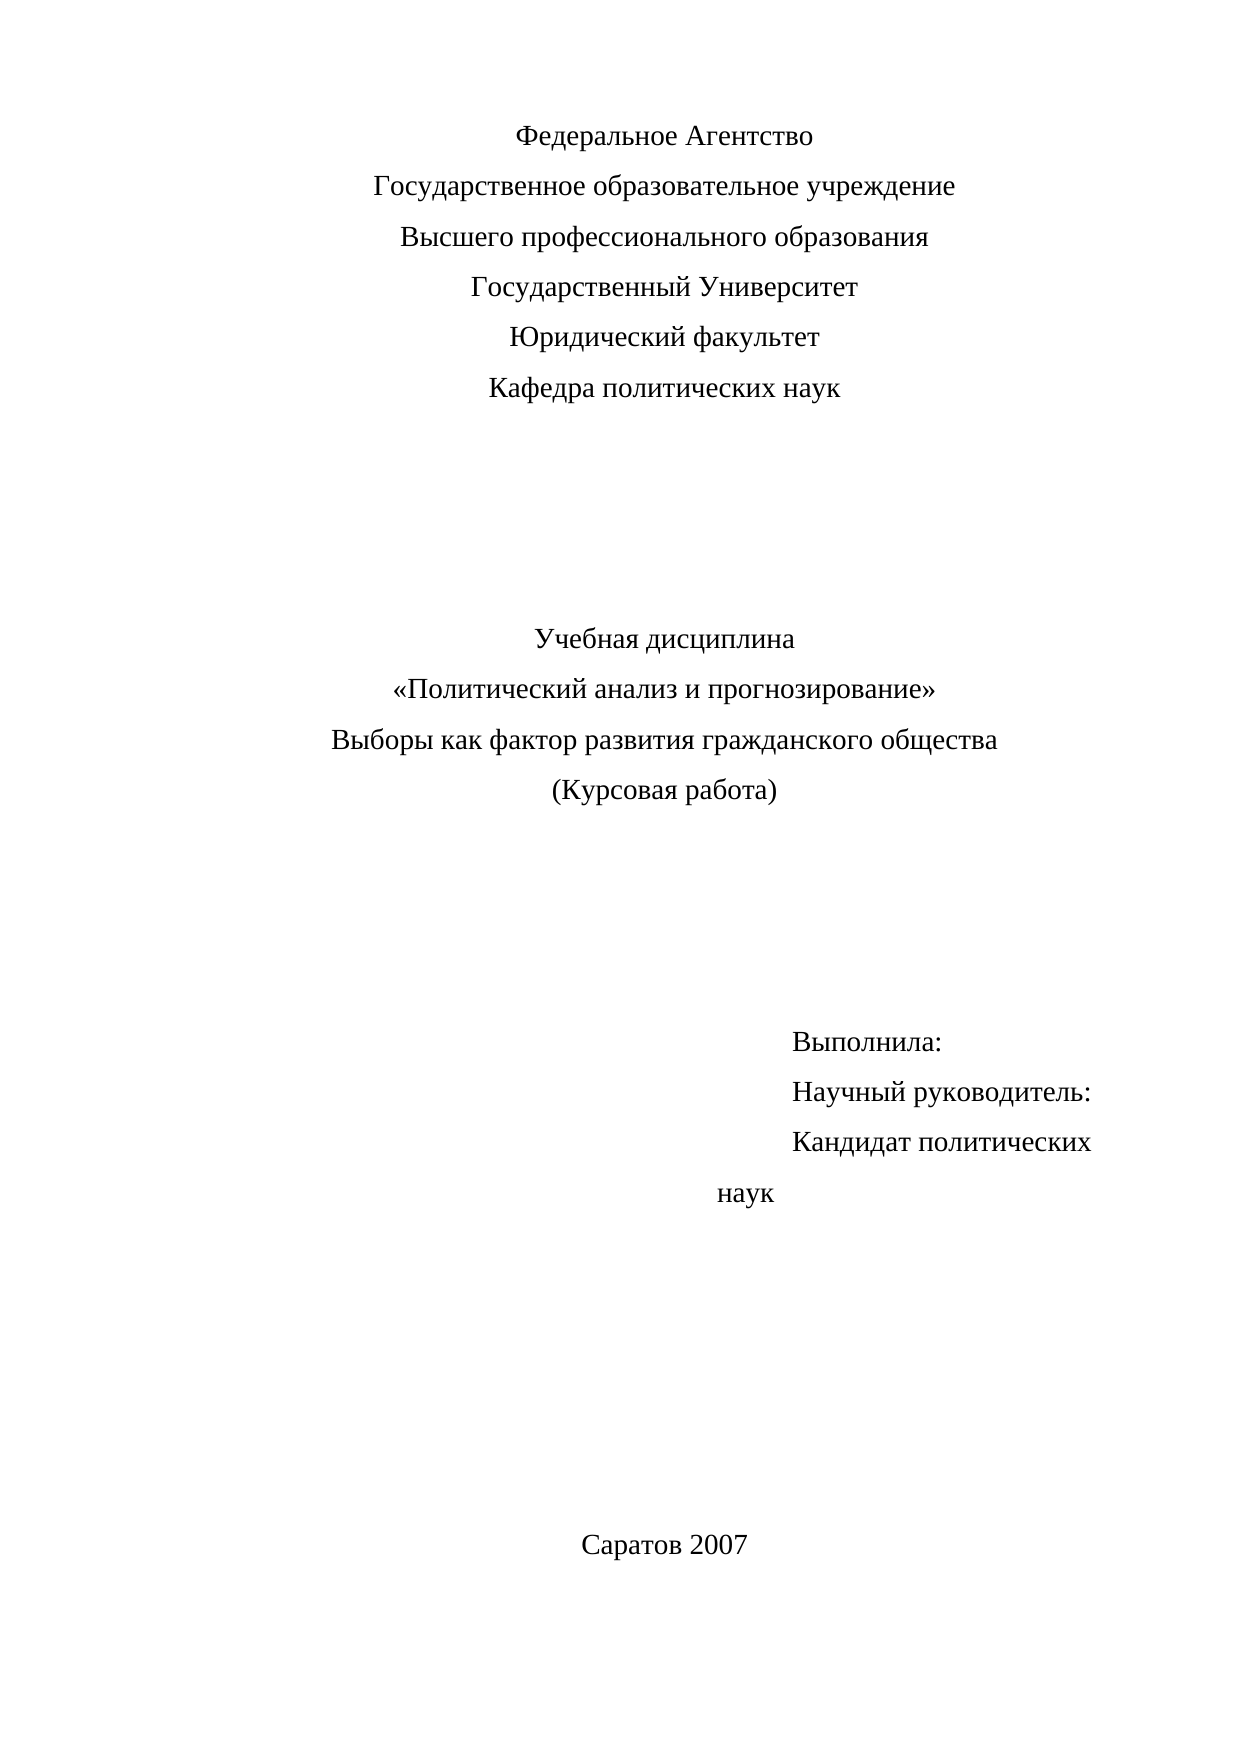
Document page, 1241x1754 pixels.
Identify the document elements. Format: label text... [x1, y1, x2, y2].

text Кафедра политических наук [177, 370, 1152, 403]
text Кандидат политических наук [717, 1124, 1152, 1208]
text Федеральное Агентство [177, 118, 1152, 152]
text «Политический анализ и прогнозирование» [177, 672, 1152, 705]
text Юридический факультет [177, 319, 1152, 353]
text Учебная дисциплина [177, 621, 1152, 655]
text Государственное образовательное учреждение [177, 168, 1152, 202]
text Выполнила: [717, 1024, 1152, 1057]
text Высшего профессионального образования [177, 219, 1152, 252]
text (Курсовая работа) [177, 772, 1152, 806]
text Научный руководитель: [717, 1074, 1152, 1108]
text Саратов 2007 [177, 1527, 1152, 1560]
text Государственный Университет [177, 269, 1152, 303]
text Выборы как фактор развития гражданского общества [177, 722, 1152, 755]
